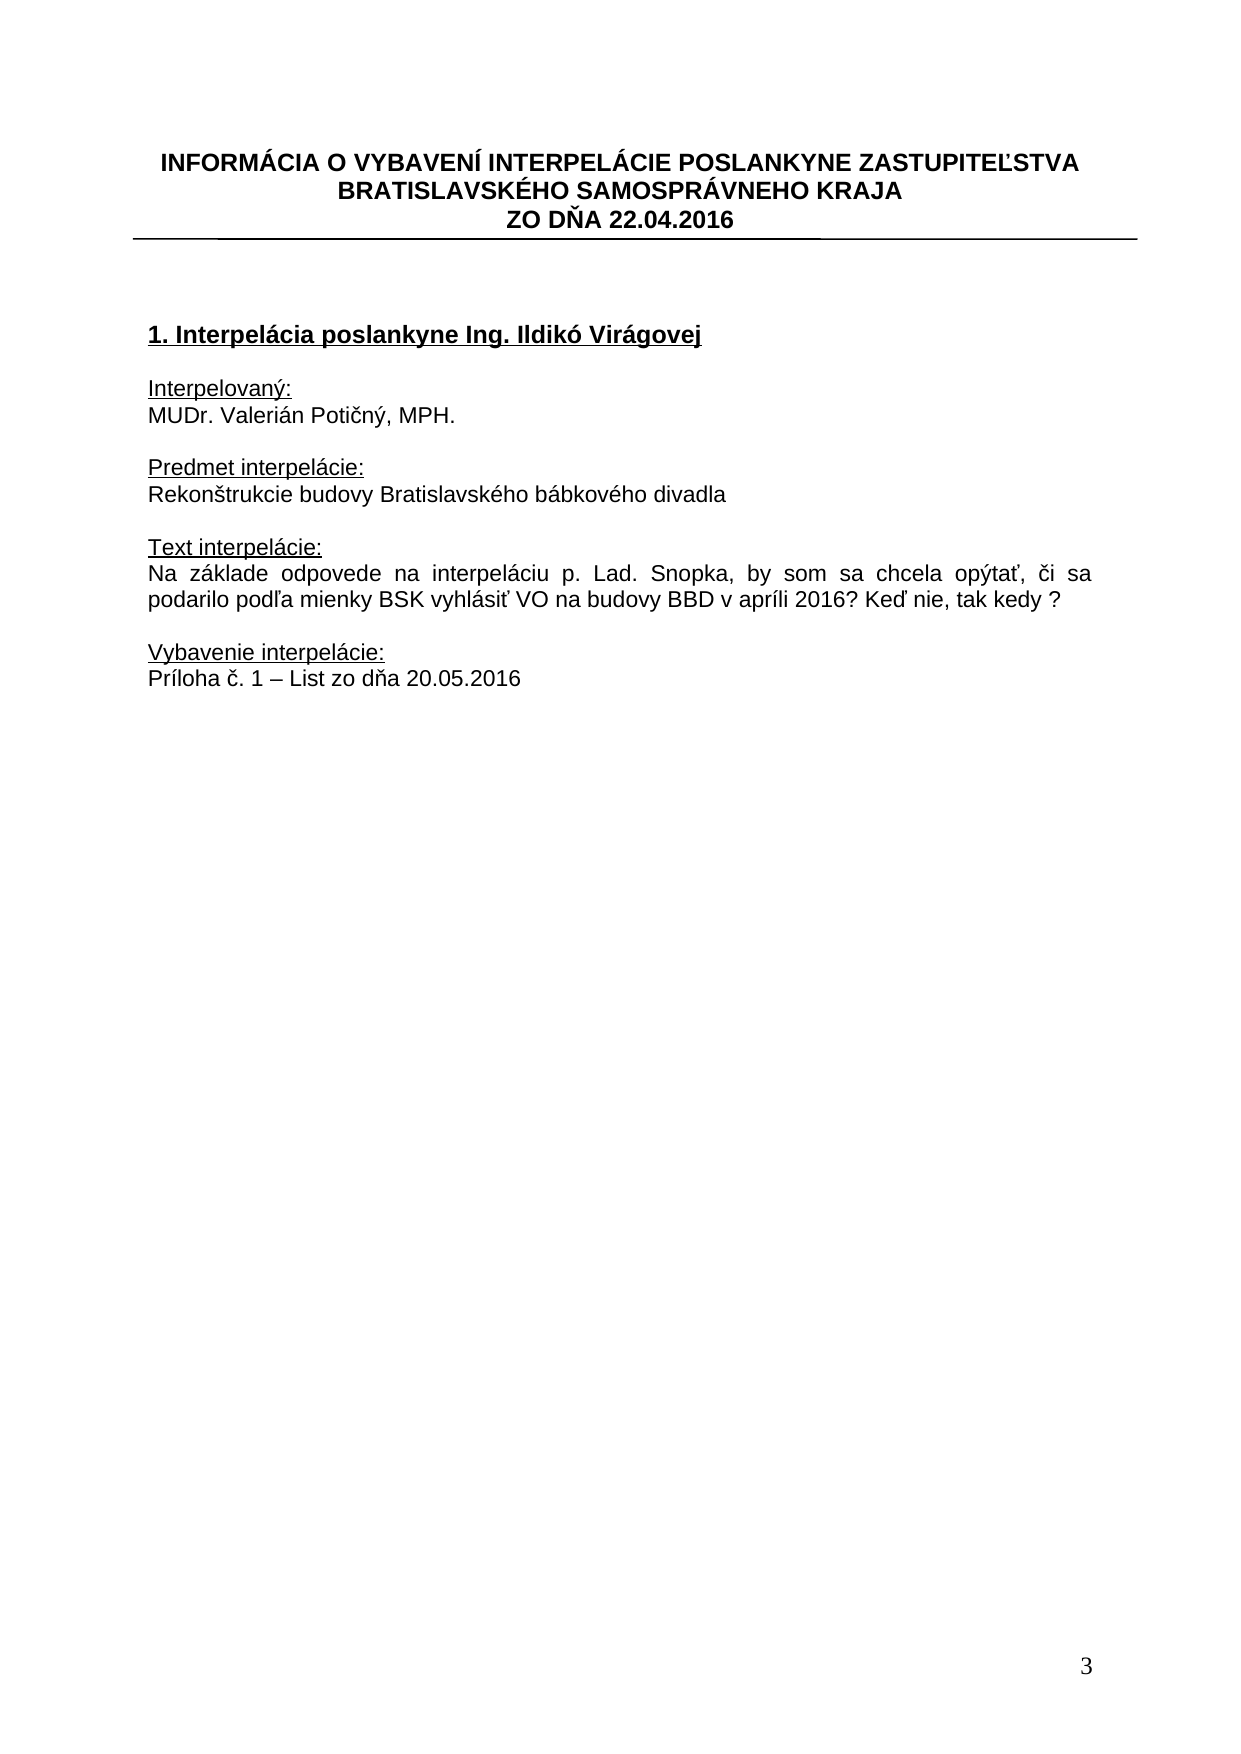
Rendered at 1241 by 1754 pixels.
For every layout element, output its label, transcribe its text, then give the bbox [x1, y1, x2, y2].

text ZO DŇA 22.04.2016 [148, 205, 1093, 234]
text Text interpelácie: [148, 533, 1093, 560]
text MUDr. Valerián Potičný, MPH. [148, 402, 1093, 428]
text 1. Interpelácia poslankyne Ing. Ildikó Virágovej [148, 320, 1093, 349]
text INFORMÁCIA O VYBAVENÍ INTERPELÁCIE POSLANKYNE ZASTUPITEĽSTVA BRATISLAVSKÉHO SAMOSPRÁVNEHO KRAJA [148, 148, 1093, 205]
text Príloha č. 1 – List zo dňa 20.05.2016 [148, 665, 1093, 692]
text Vybavenie interpelácie: [148, 639, 1093, 665]
text Na základe odpovede na interpeláciu p. Lad. Snopka, by som sa chcela opýtať, či sa podarilo podľa mienky BSK vyhlásiť VO na budovy BBD v apríli 2016? Keď nie, tak kedy ? [148, 560, 1093, 612]
text Rekonštrukcie budovy Bratislavského bábkového divadla [148, 481, 1093, 507]
text Predmet interpelácie: [148, 454, 1093, 481]
text Interpelovaný: [148, 375, 1093, 402]
